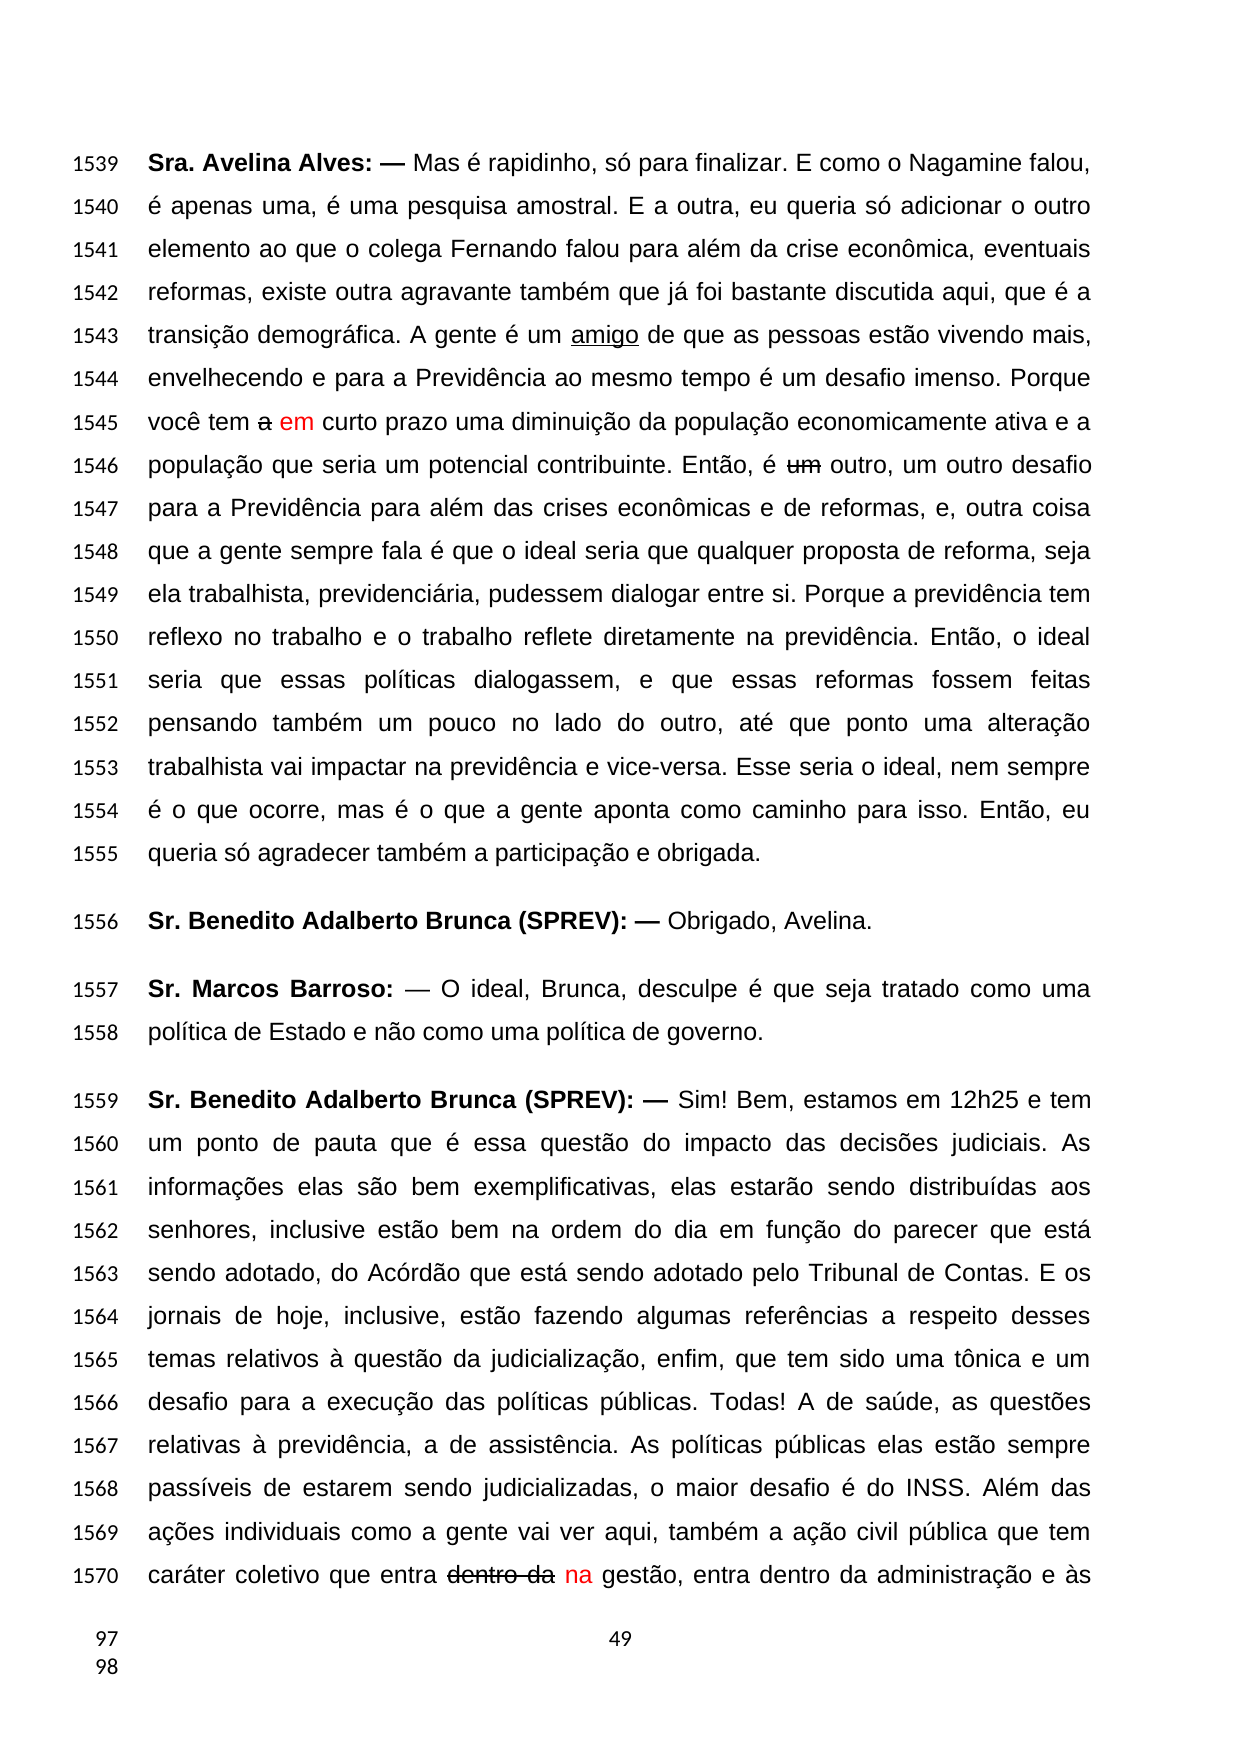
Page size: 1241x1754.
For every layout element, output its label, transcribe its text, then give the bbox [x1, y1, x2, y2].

text Sr. Marcos Barroso: — O ideal, Brunca, desculpe é que seja tratado como uma política de Estado e não como uma política de governo. [148, 974, 1092, 1046]
text Sr. Benedito Adalberto Brunca (SPREV): — Obrigado, Avelina. [148, 906, 1092, 934]
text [148, 1085, 1092, 1588]
text Sra. Avelina Alves: — Mas é rapidinho, só para finalizar. E como o Nagamine falou, é apenas uma, é uma pesquisa amostral. E a outra, eu queria só adicionar o outro elemento ao que o colega Fernando falou para além da crise econômica, eventuais reformas, existe outra agravante também que já foi bastante discutida aqui, que é a transição demográfica. A gente é um amigo de que as pessoas estão vivendo mais, envelhecendo e para a Previdência ao mesmo tempo é um desafio imenso. Porque você tem a em curto prazo uma diminuição da população economicamente ativa e a população que seria um potencial contribuinte. Então, é um outro, um outro desafio para a Previdência para além das crises econômicas e de reformas, e, outra coisa que a gente sempre fala é que o ideal seria que qualquer proposta de reforma, seja ela trabalhista, previdenciária, pudessem dialogar entre si. Porque a previdência tem reflexo no trabalho e o trabalho reflete diretamente na previdência. Então, o ideal seria que essas políticas dialogassem, e que essas reformas fossem feitas pensando também um pouco no lado do outro, até que ponto uma alteração trabalhista vai impactar na previdência e vice-versa. Esse seria o ideal, nem sempre é o que ocorre, mas é o que a gente aponta como caminho para isso. Então, eu queria só agradecer também a participação e obrigada. [148, 148, 1092, 866]
